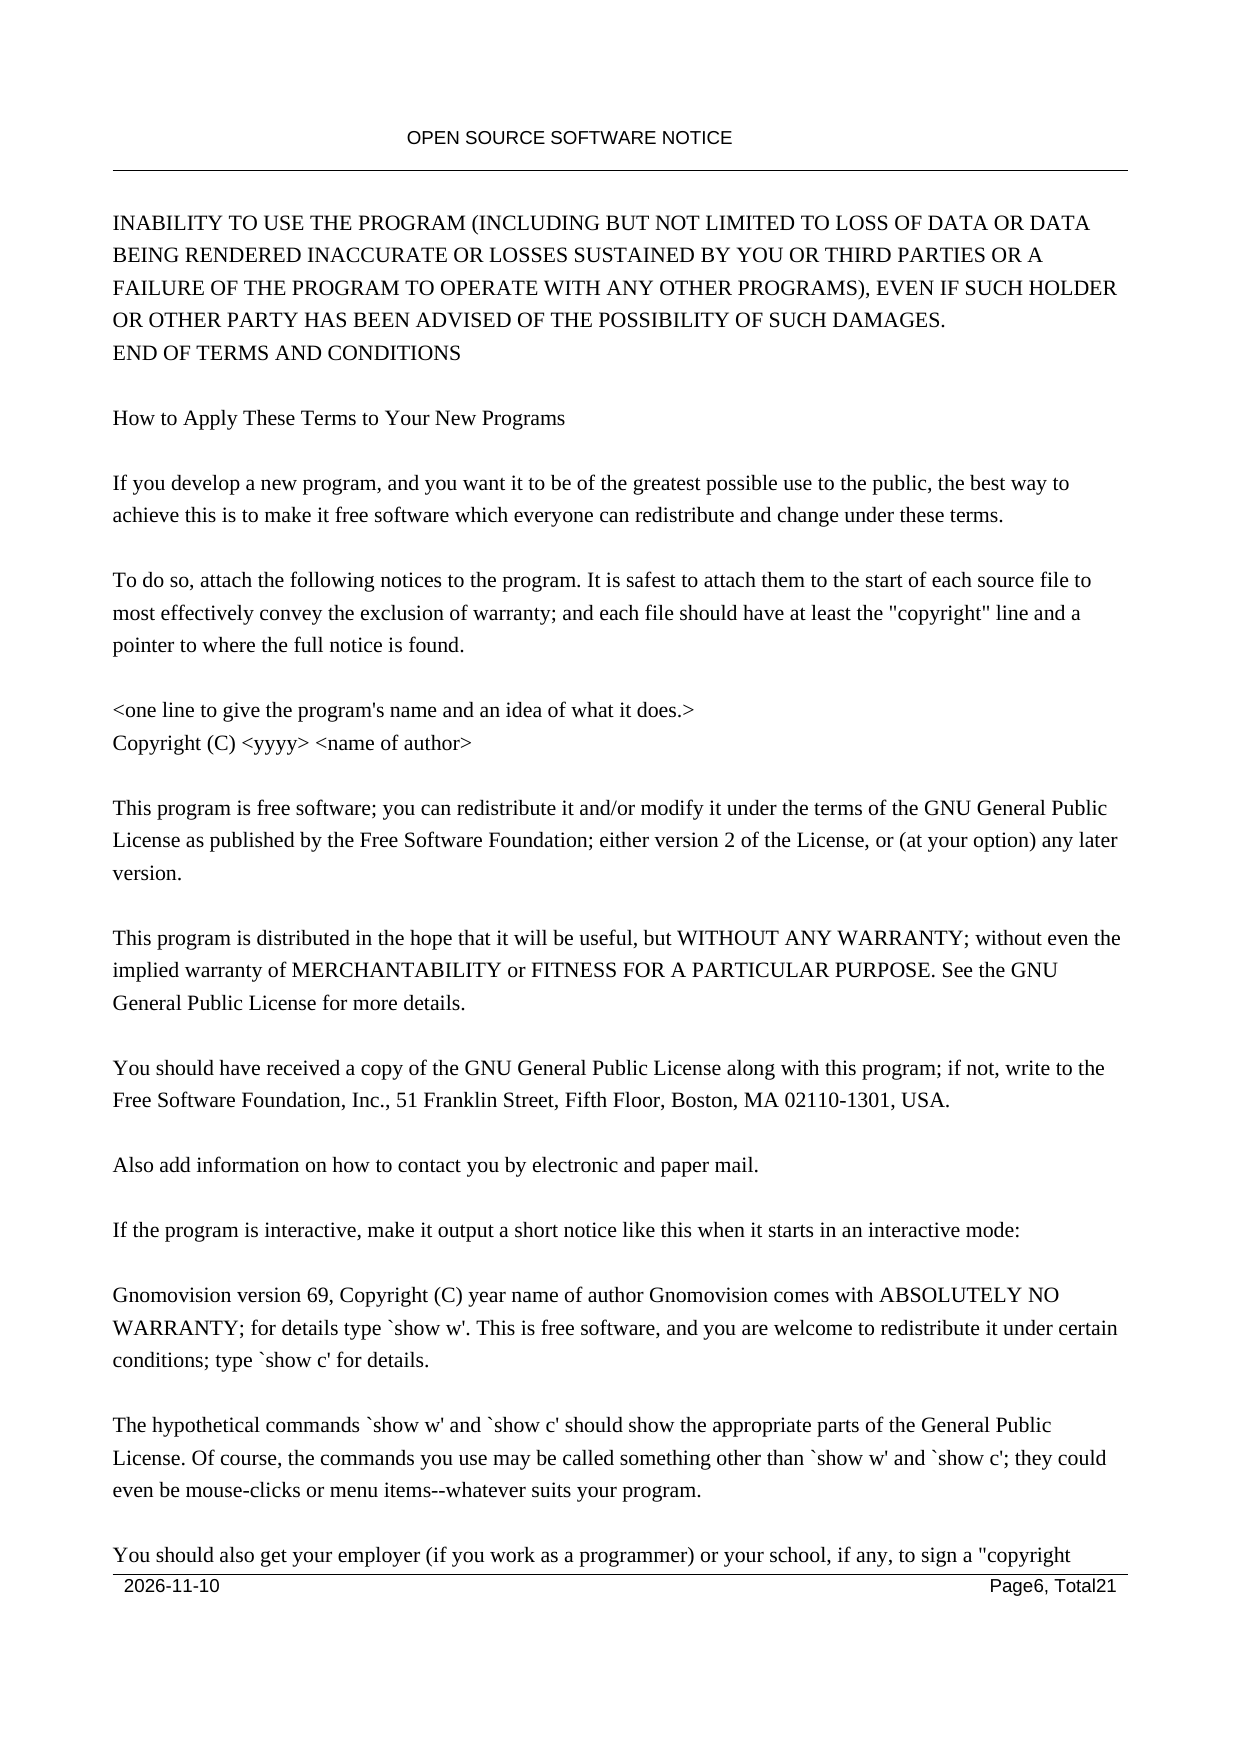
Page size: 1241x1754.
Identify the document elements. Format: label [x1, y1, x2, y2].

text [112, 206, 1128, 1571]
